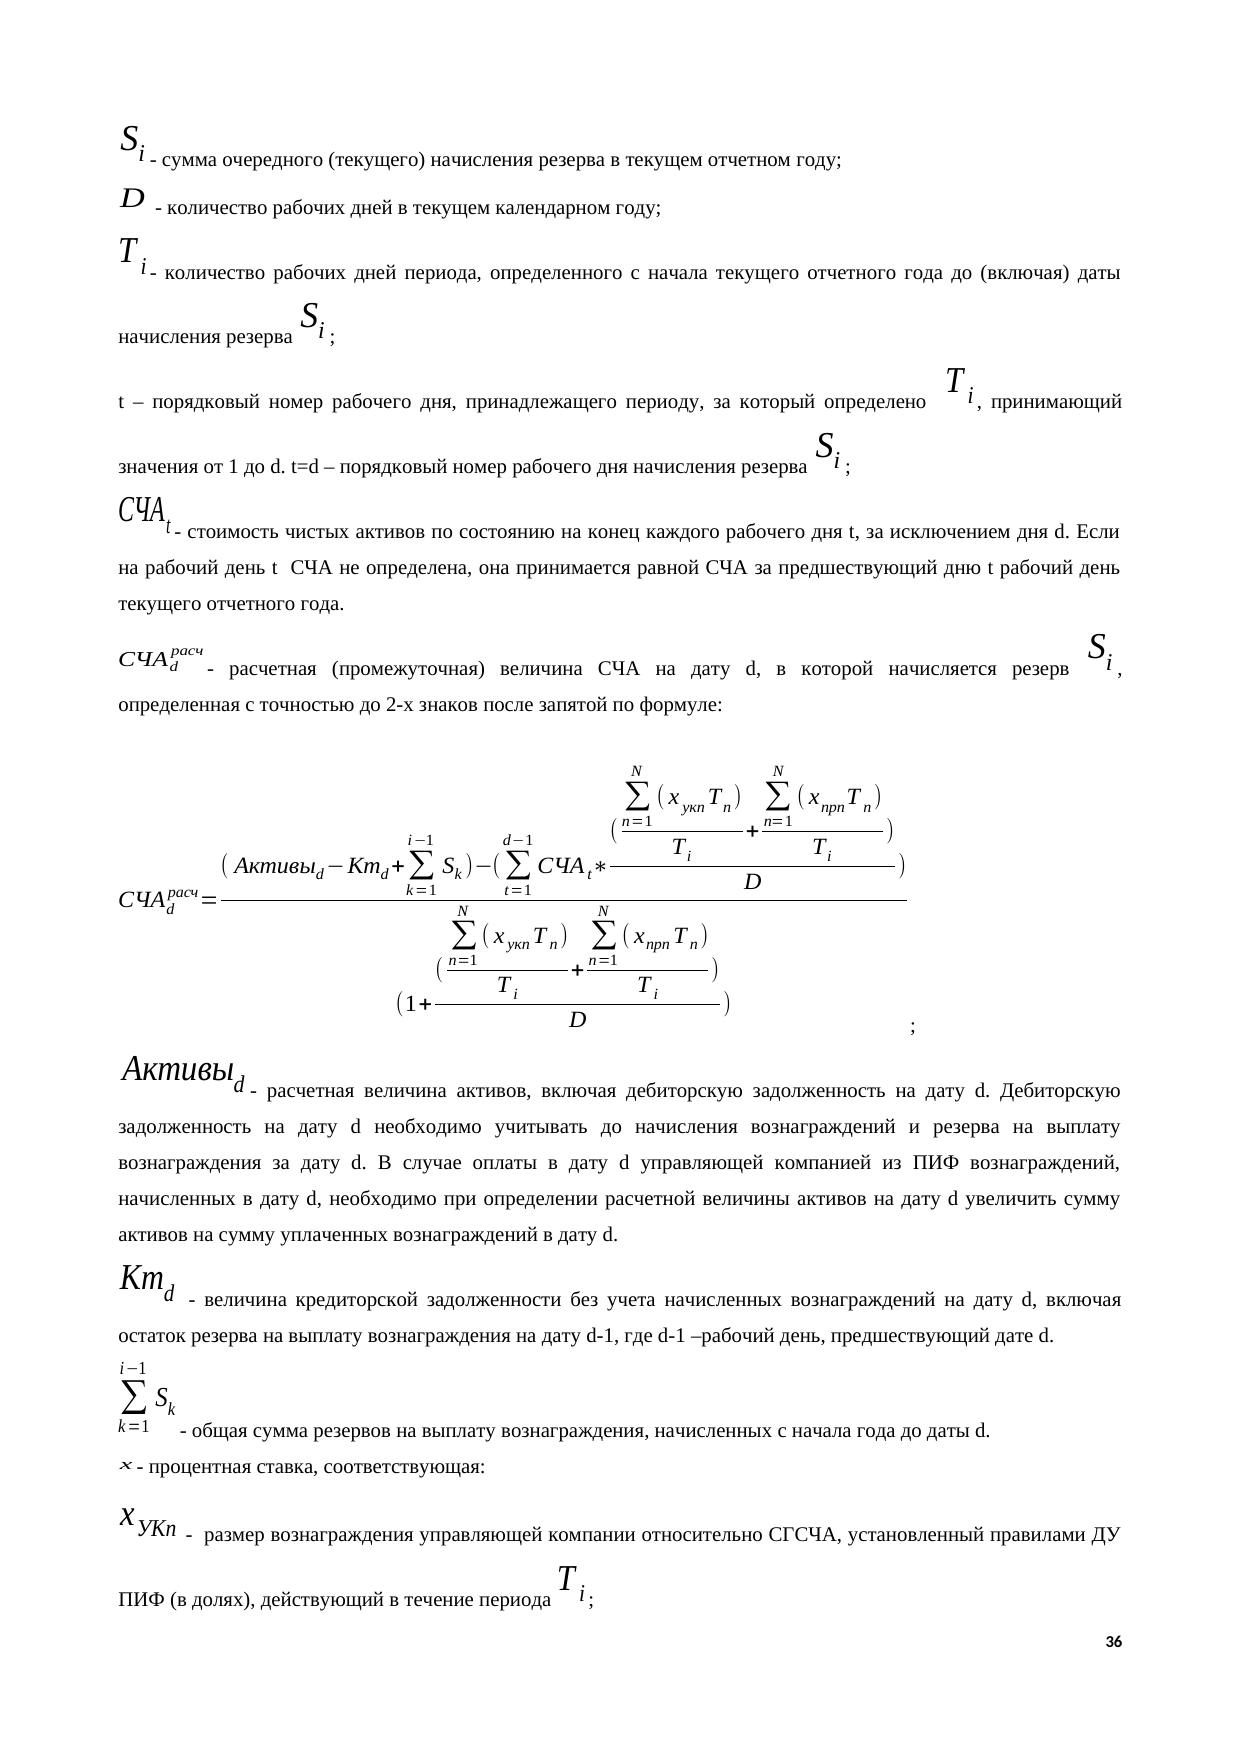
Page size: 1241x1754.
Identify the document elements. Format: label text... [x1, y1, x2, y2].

text - расчетная (промежуточная) величина СЧА на дату d, в которой начисляется резерв , определенная с точностью до 2-х знаков после запятой по формуле: [118, 627, 1122, 716]
text - количество рабочих дней периода, определенного с начала текущего отчетного года до (включая) даты начисления резерва ; [118, 231, 1122, 348]
text - стоимость чистых активов по состоянию на конец каждого рабочего дня t, за исключением дня d. Если на рабочий день t СЧА не определена, она принимается равной СЧА за предшествующий дню t рабочий день текущего отчетного года. [118, 490, 1122, 615]
text - величина кредиторской задолженности без учета начисленных вознаграждений на дату d, включая остаток резерва на выплату вознаграждения на дату d-1, где d-1 –рабочий день, предшествующий дате d. [118, 1258, 1122, 1347]
text - сумма очередного (текущего) начисления резерва в текущем отчетном году; [118, 118, 1122, 171]
text - процентная ставка, соответствующая: [118, 1453, 1122, 1482]
text - количество рабочих дней в текущем календарном году; [118, 183, 1122, 219]
text - общая сумма резервов на выплату вознаграждения, начисленных с начала года до даты d. [118, 1359, 1122, 1442]
text t – порядковый номер рабочего дня, принадлежащего периоду, за который определено , принимающий значения от 1 до d. t=d – порядковый номер рабочего дня начисления резерва ; [118, 360, 1122, 478]
text - расчетная величина активов, включая дебиторскую задолженность на дату d. Дебиторскую задолженность на дату d необходимо учитывать до начисления вознаграждений и резерва на выплату вознаграждения за дату d. В случае оплаты в дату d управляющей компанией из ПИФ вознаграждений, начисленных в дату d, необходимо при определении расчетной величины активов на дату d увеличить сумму активов на сумму уплаченных вознаграждений в дату d. [118, 1049, 1122, 1246]
text - размер вознаграждения управляющей компании относительно СГСЧА, установленный правилами ДУ ПИФ (в долях), действующий в течение периода ; [118, 1493, 1122, 1611]
text ; [118, 764, 1122, 1037]
